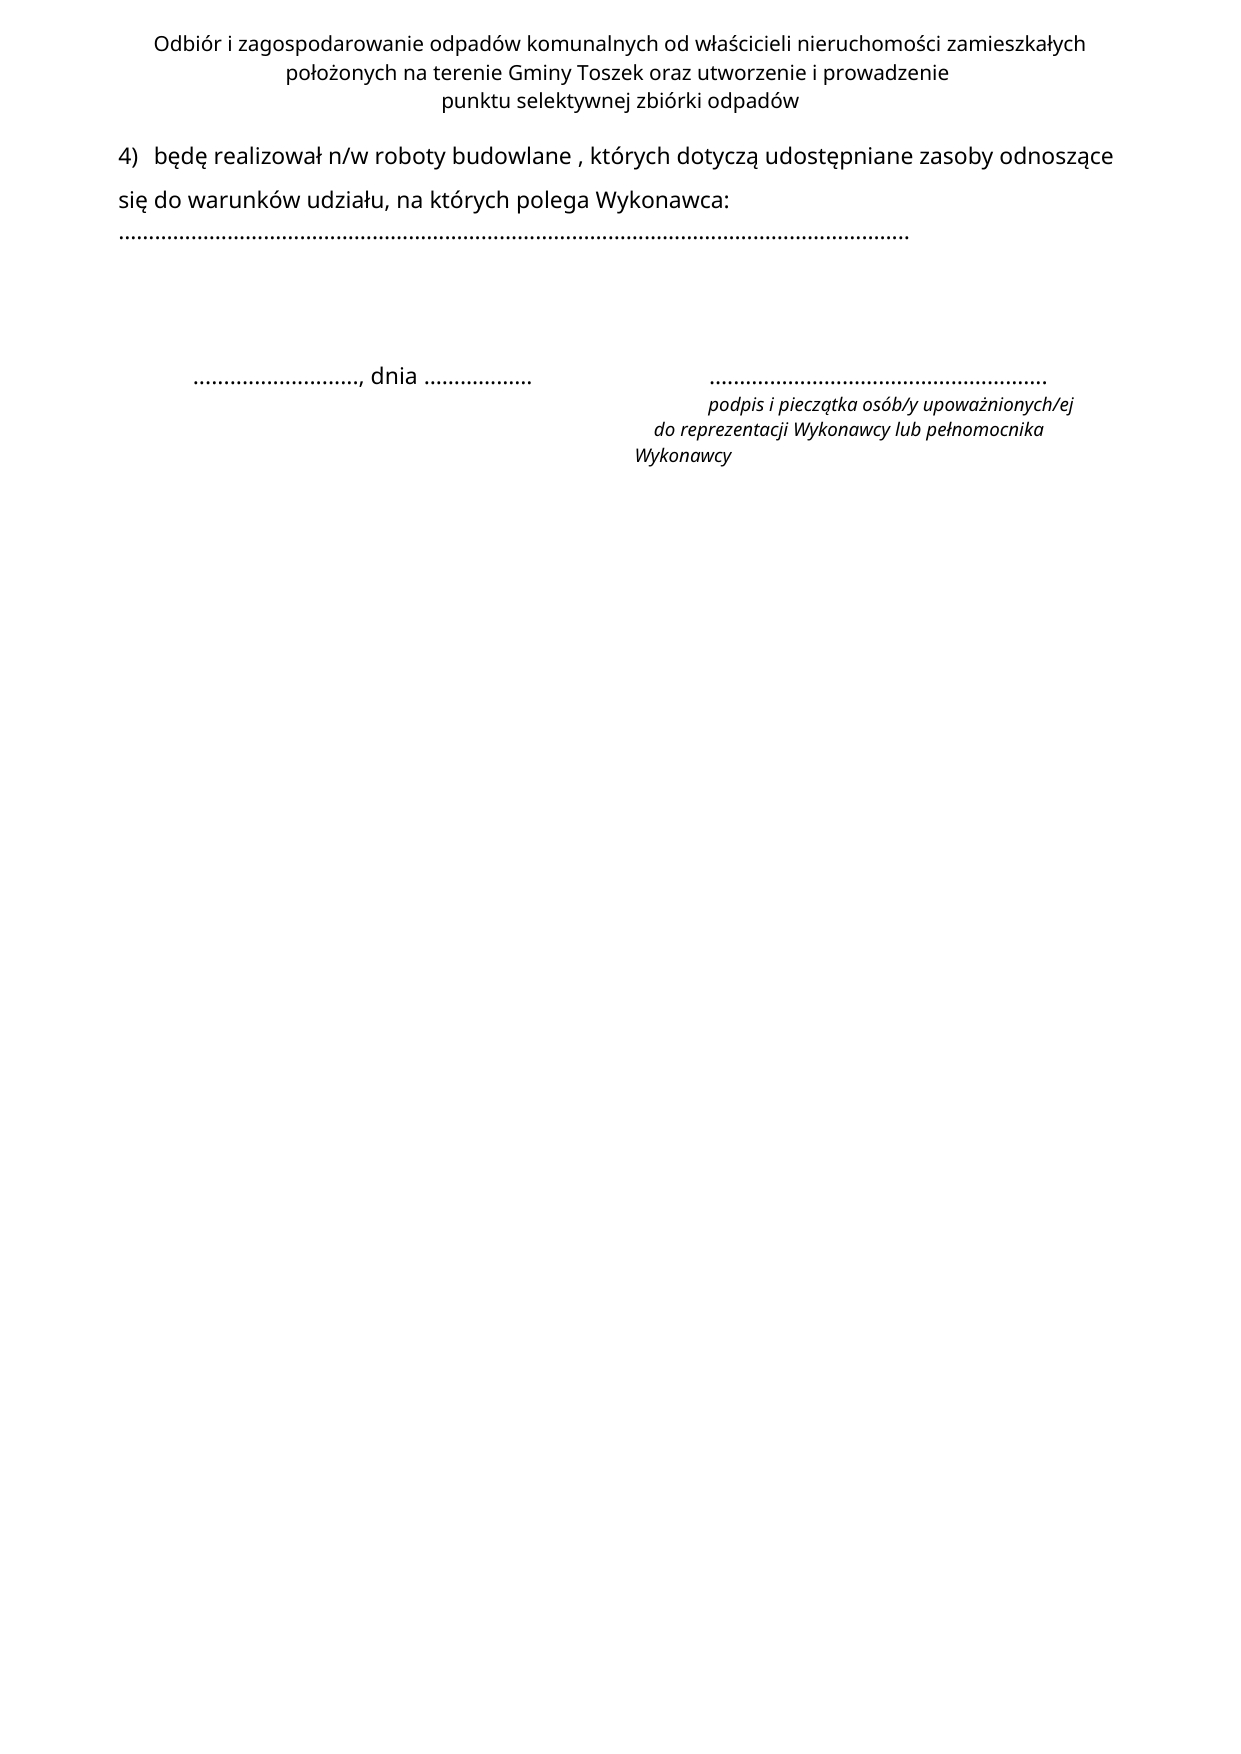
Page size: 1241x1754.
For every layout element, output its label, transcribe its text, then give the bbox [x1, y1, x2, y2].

list będę realizował n/w roboty budowlane , których dotyczą udostępniane zasoby odnoszące [118, 140, 1122, 171]
text podpis i pieczątka osób/y upoważnionych/ej do reprezentacji Wykonawcy lub pełnomocnika Wykonawcy [634, 391, 1122, 468]
text ………………………………………………………………………………………………………………….. [118, 215, 1122, 246]
text ..........................., dnia ……………… .………………………………………………. [118, 360, 1122, 391]
text się do warunków udziału, na których polega Wykonawca: [118, 184, 1122, 215]
